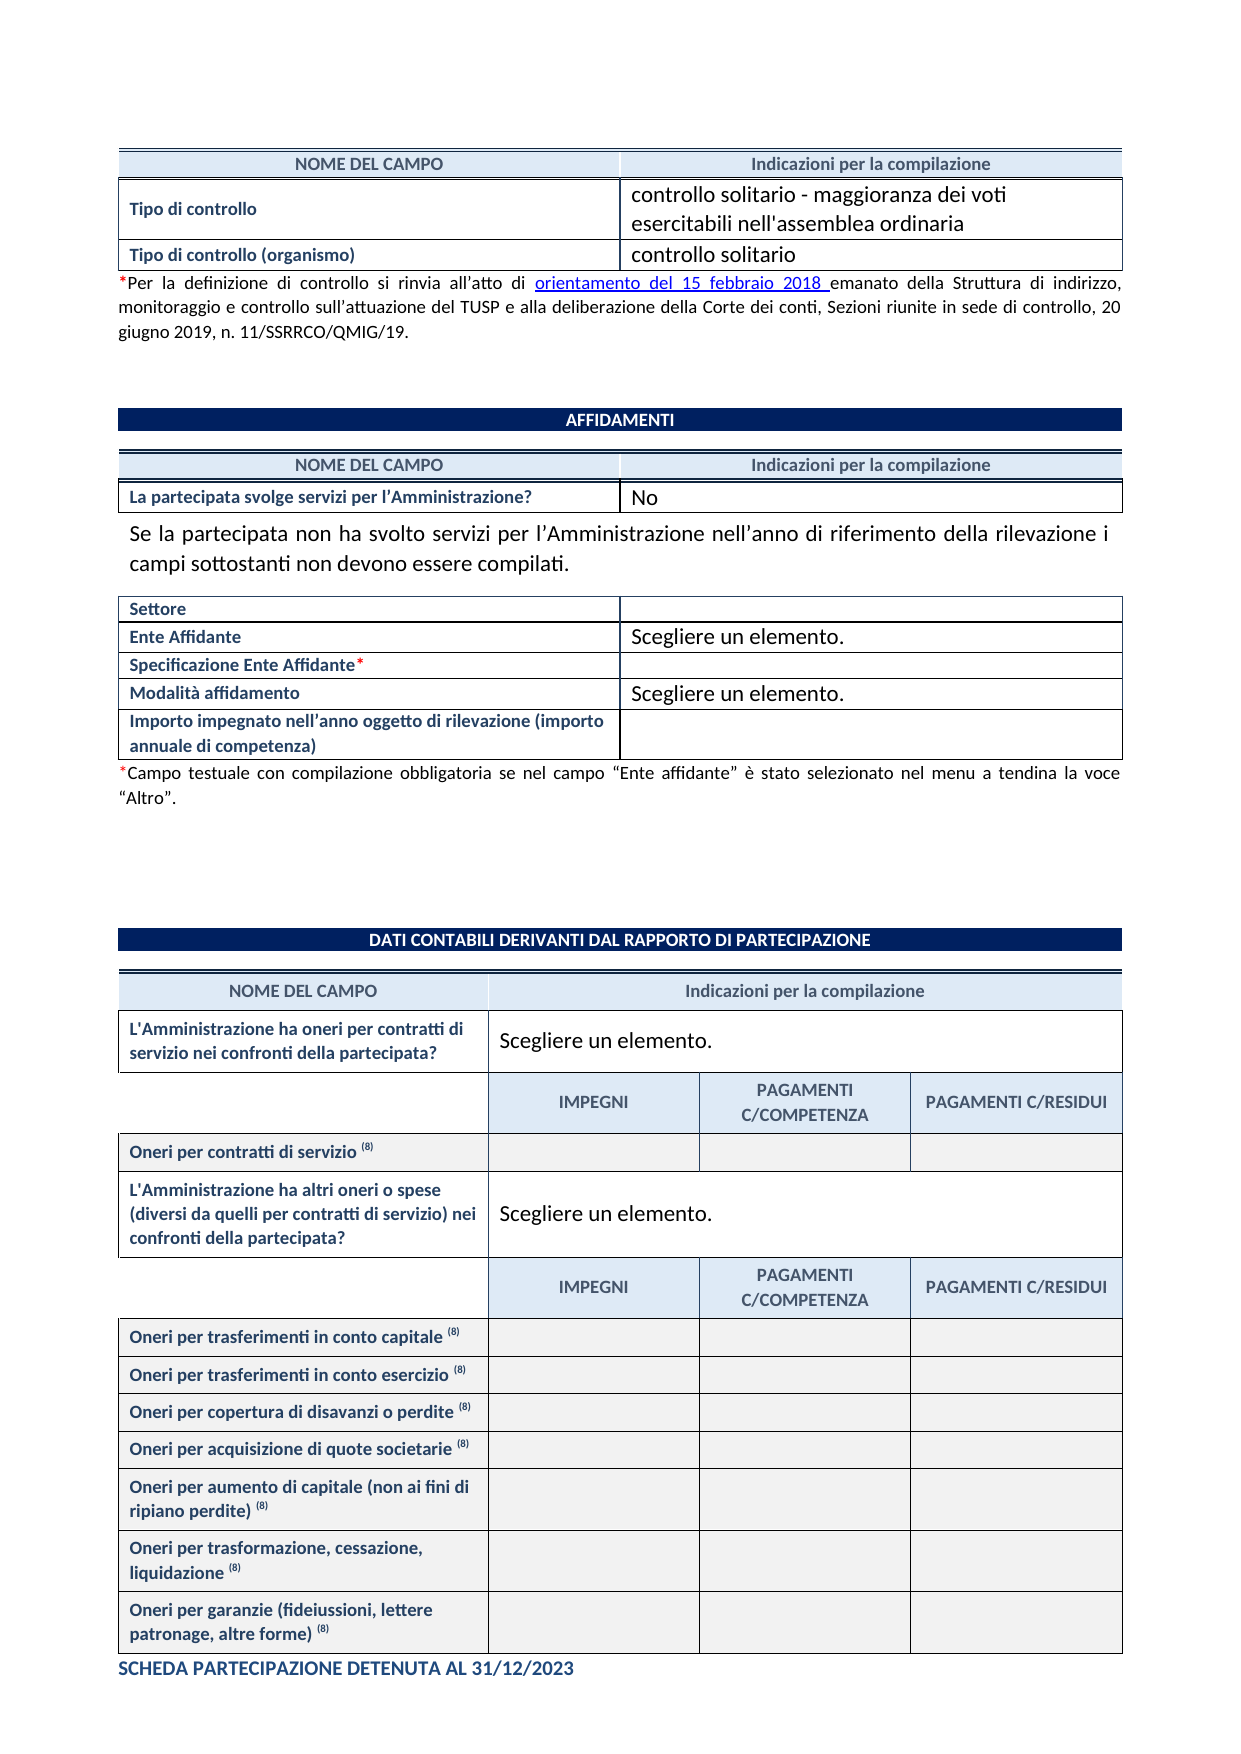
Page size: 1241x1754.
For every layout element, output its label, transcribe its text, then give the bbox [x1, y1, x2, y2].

table_cell [911, 1394, 1122, 1431]
table_cell [489, 1531, 699, 1591]
table_cell [911, 1357, 1122, 1393]
table_cell Specificazione Ente Affidante* [119, 653, 619, 678]
table_cell [700, 1319, 910, 1356]
table_header NOME DEL CAMPO [119, 454, 619, 478]
table_cell [911, 1592, 1122, 1653]
text *Per la definizione di controllo si rinvia all’atto di orientamento del 15 febbraio 2018 emanato della Struttura di indirizzo, monitoraggio e controllo sull’attuazione del TUSP e alla deliberazione della Corte dei conti, Sezioni riunite in sede di controllo, 20 giugno 2019, n. 11/SSRRCO/QMIG/19. [118, 271, 1122, 343]
table_cell [621, 653, 1122, 678]
table_cell [489, 1357, 699, 1393]
table_cell PAGAMENTI C/COMPETENZA [700, 1073, 910, 1133]
table_cell Modalità affidamento [119, 679, 619, 709]
table_cell [911, 1319, 1122, 1356]
table_cell [700, 1432, 910, 1468]
table_cell [120, 1258, 488, 1318]
table_cell IMPEGNI [489, 1258, 699, 1318]
table_cell L'Amministrazione ha altri oneri o spese (diversi da quelli per contratti di servizio) nei confronti della partecipata? [119, 1172, 488, 1257]
table_cell [489, 1592, 699, 1653]
table_header NOME DEL CAMPO [119, 974, 488, 1010]
table_cell [911, 1134, 1122, 1171]
table_cell [700, 1592, 910, 1653]
table_cell [911, 1531, 1122, 1591]
table_cell PAGAMENTI C/COMPETENZA [700, 1258, 910, 1318]
table_cell Oneri per trasferimenti in conto capitale (8) [119, 1319, 488, 1356]
table_header Indicazioni per la compilazione [621, 152, 1122, 177]
table_header Indicazioni per la compilazione [489, 974, 1122, 1010]
table_cell Oneri per trasformazione, cessazione, liquidazione (8) [119, 1531, 488, 1591]
table_cell Ente Affidante [119, 623, 619, 652]
table_cell [911, 1432, 1122, 1468]
table_cell [700, 1469, 910, 1529]
table_cell Oneri per acquisizione di quote societarie (8) [119, 1432, 488, 1468]
text DATI CONTABILI DERIVANTI DAL RAPPORTO DI PARTECIPAZIONE [118, 928, 1122, 951]
table_header Indicazioni per la compilazione [621, 454, 1122, 478]
table_cell Settore [119, 597, 619, 621]
table_cell PAGAMENTI C/RESIDUI [911, 1073, 1122, 1133]
table_cell [489, 1319, 699, 1356]
table_cell [489, 1134, 699, 1171]
table_cell PAGAMENTI C/RESIDUI [911, 1258, 1122, 1318]
table_cell Oneri per garanzie (fideiussioni, lettere patronage, altre forme) (8) [119, 1592, 488, 1653]
table_cell Oneri per copertura di disavanzi o perdite (8) [119, 1394, 488, 1431]
table_cell Tipo di controllo (organismo) [119, 240, 619, 270]
text AFFIDAMENTI [118, 408, 1122, 431]
table_cell [700, 1134, 910, 1171]
table_cell Oneri per contratti di servizio (8) [119, 1134, 488, 1171]
table_cell [621, 623, 1122, 652]
table_cell [700, 1531, 910, 1591]
table_cell [489, 1469, 699, 1529]
text *Campo testuale con compilazione obbligatoria se nel campo “Ente affidante” è stato selezionato nel menu a tendina la voce “Altro”. [118, 760, 1122, 809]
table_cell [700, 1394, 910, 1431]
table_cell [700, 1357, 910, 1393]
table_cell [621, 597, 1122, 621]
table_cell IMPEGNI [489, 1073, 699, 1133]
table_cell Se la partecipata non ha svolto servizi per l’Amministrazione nell’anno di riferimento della rilevazione i campi sottostanti non devono essere compilati. [118, 513, 1122, 596]
table_cell Importo impegnato nell’anno oggetto di rilevazione (importo annuale di competenza) [119, 710, 619, 758]
table_cell Oneri per trasferimenti in conto esercizio (8) [119, 1357, 488, 1393]
table_cell Tipo di controllo [119, 180, 619, 239]
table_cell [120, 1073, 488, 1133]
table_cell [489, 1394, 699, 1431]
table_cell [621, 710, 1122, 758]
table_header NOME DEL CAMPO [119, 152, 619, 177]
table_cell L'Amministrazione ha oneri per contratti di servizio nei confronti della partecipata? [119, 1011, 488, 1072]
table_cell [911, 1469, 1122, 1529]
table_cell La partecipata svolge servizi per l’Amministrazione? [119, 483, 619, 512]
table_cell [489, 1432, 699, 1468]
table_cell Oneri per aumento di capitale (non ai fini di ripiano perdite) (8) [119, 1469, 488, 1529]
